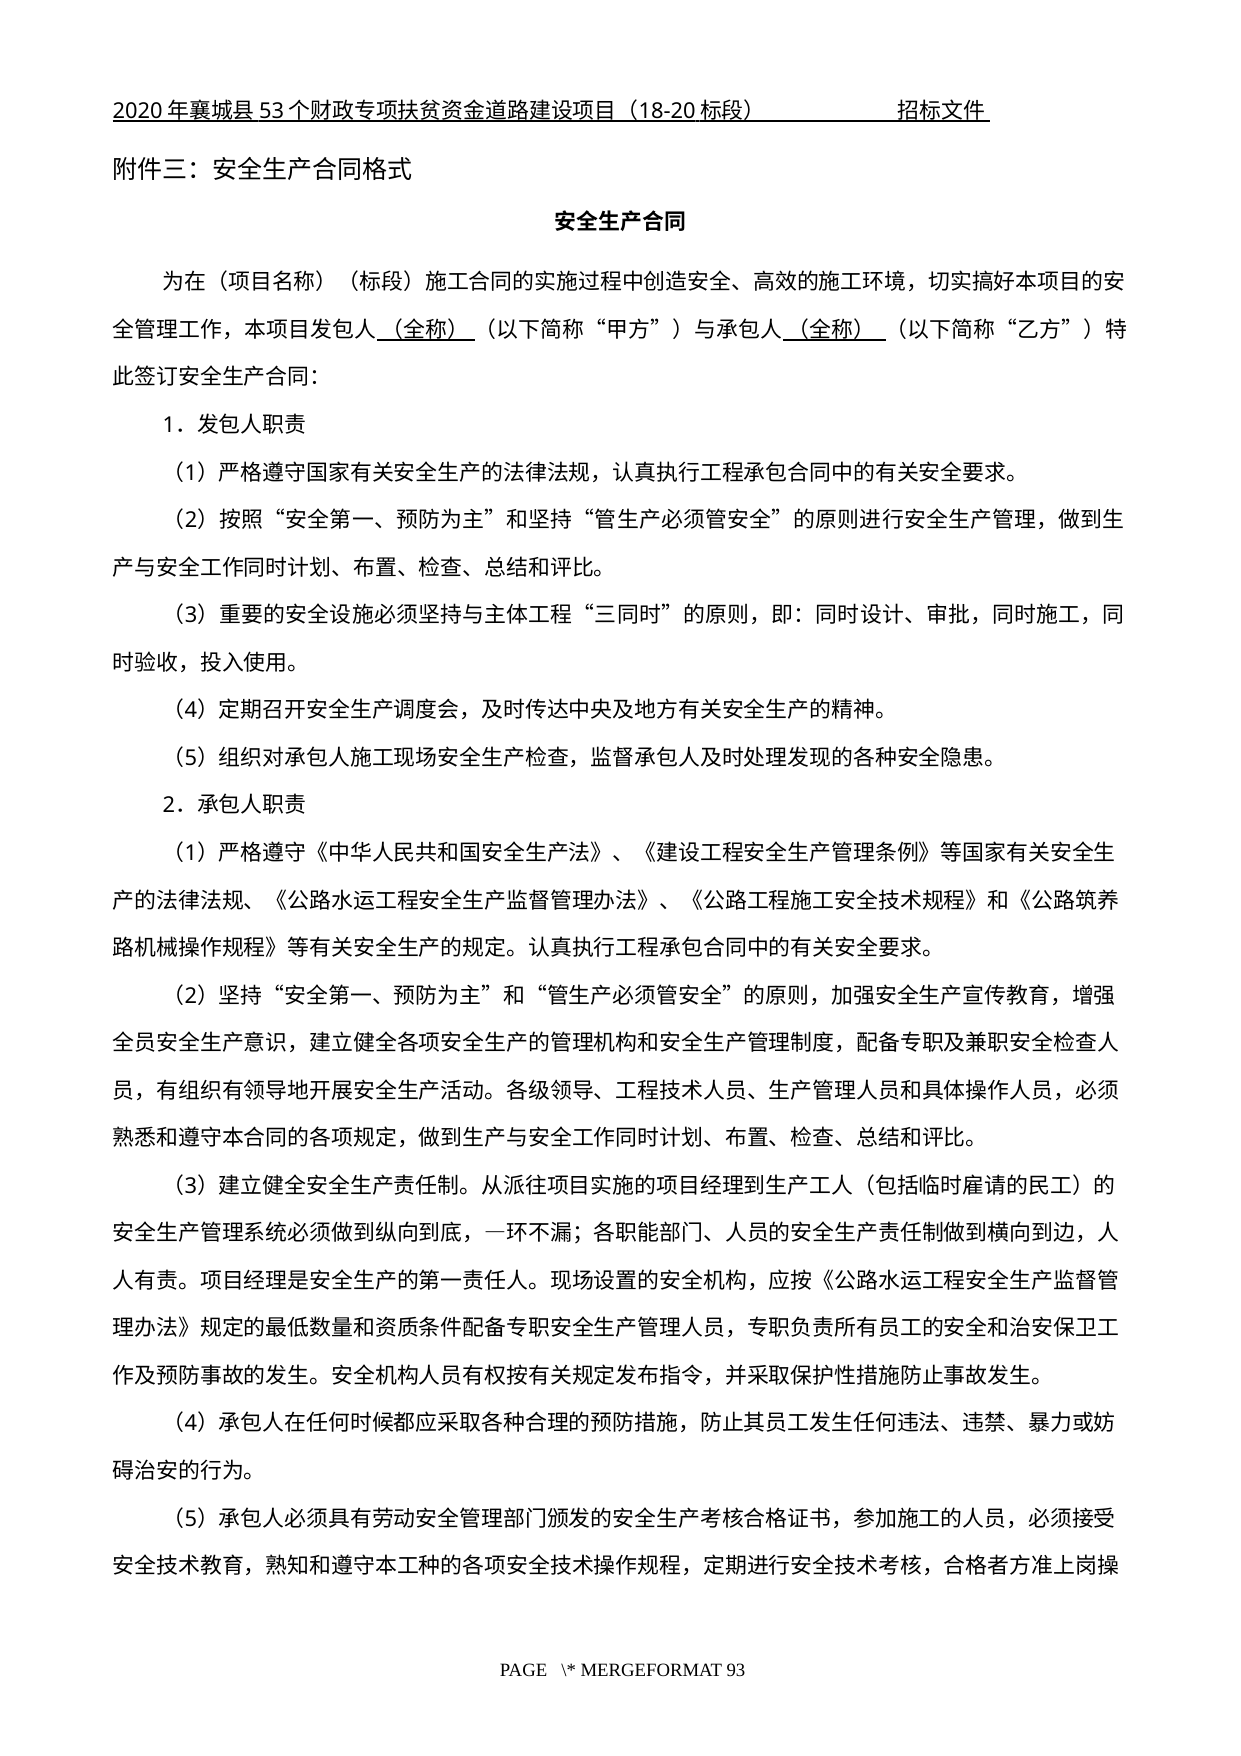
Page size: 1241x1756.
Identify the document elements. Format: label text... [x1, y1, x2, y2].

text 安全生产合同 [112, 204, 1128, 236]
text 为在（项目名称）（标段）施工合同的实施过程中创造安全、高效的施工环境，切实搞好本项目的安全管理工作，本项目发包人 （全称） （以下简称“甲方”）与承包人 （全称） （以下简称“乙方”）特此签订安全生产合同： [112, 264, 1128, 391]
text （4）定期召开安全生产调度会，及时传达中央及地方有关安全生产的精神。 [112, 692, 1128, 724]
text （1）严格遵守《中华人民共和国安全生产法》、《建设工程安全生产管理条例》等国家有关安全生产的法律法规、《公路水运工程安全生产监督管理办法》、《公路工程施工安全技术规程》和《公路筑养路机械操作规程》等有关安全生产的规定。认真执行工程承包合同中的有关安全要求。 [112, 835, 1128, 962]
text （2）坚持“安全第一、预防为主”和“管生产必须管安全”的原则，加强安全生产宣传教育，增强全员安全生产意识，建立健全各项安全生产的管理机构和安全生产管理制度，配备专职及兼职安全检查人员，有组织有领导地开展安全生产活动。各级领导、工程技术人员、生产管理人员和具体操作人员，必须熟悉和遵守本合同的各项规定，做到生产与安全工作同时计划、布置、检查、总结和评比。 [112, 978, 1128, 1152]
text （2）按照“安全第一、预防为主”和坚持“管生产必须管安全”的原则进行安全生产管理，做到生产与安全工作同时计划、布置、检查、总结和评比。 [112, 502, 1128, 581]
text 附件三：安全生产合同格式 [112, 150, 1128, 186]
text （1）严格遵守国家有关安全生产的法律法规，认真执行工程承包合同中的有关安全要求。 [112, 454, 1128, 486]
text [112, 1501, 1128, 1580]
text （3）建立健全安全生产责任制。从派往项目实施的项目经理到生产工人（包括临时雇请的民工）的安全生产管理系统必须做到纵向到底，—环不漏；各职能部门、人员的安全生产责任制做到横向到边，人人有责。项目经理是安全生产的第一责任人。现场设置的安全机构，应按《公路水运工程安全生产监督管理办法》规定的最低数量和资质条件配备专职安全生产管理人员，专职负责所有员工的安全和治安保卫工作及预防事故的发生。安全机构人员有权按有关规定发布指令，并采取保护性措施防止事故发生。 [112, 1168, 1128, 1389]
text （4）承包人在任何时候都应采取各种合理的预防措施，防止其员工发生任何违法、违禁、暴力或妨碍治安的行为。 [112, 1405, 1128, 1485]
text 1．发包人职责 [112, 407, 1128, 439]
text （5）组织对承包人施工现场安全生产检查，监督承包人及时处理发现的各种安全隐患。 [112, 740, 1128, 772]
text （3）重要的安全设施必须坚持与主体工程“三同时”的原则，即：同时设计、审批，同时施工，同时验收，投入使用。 [112, 597, 1128, 676]
text 2．承包人职责 [112, 787, 1128, 819]
